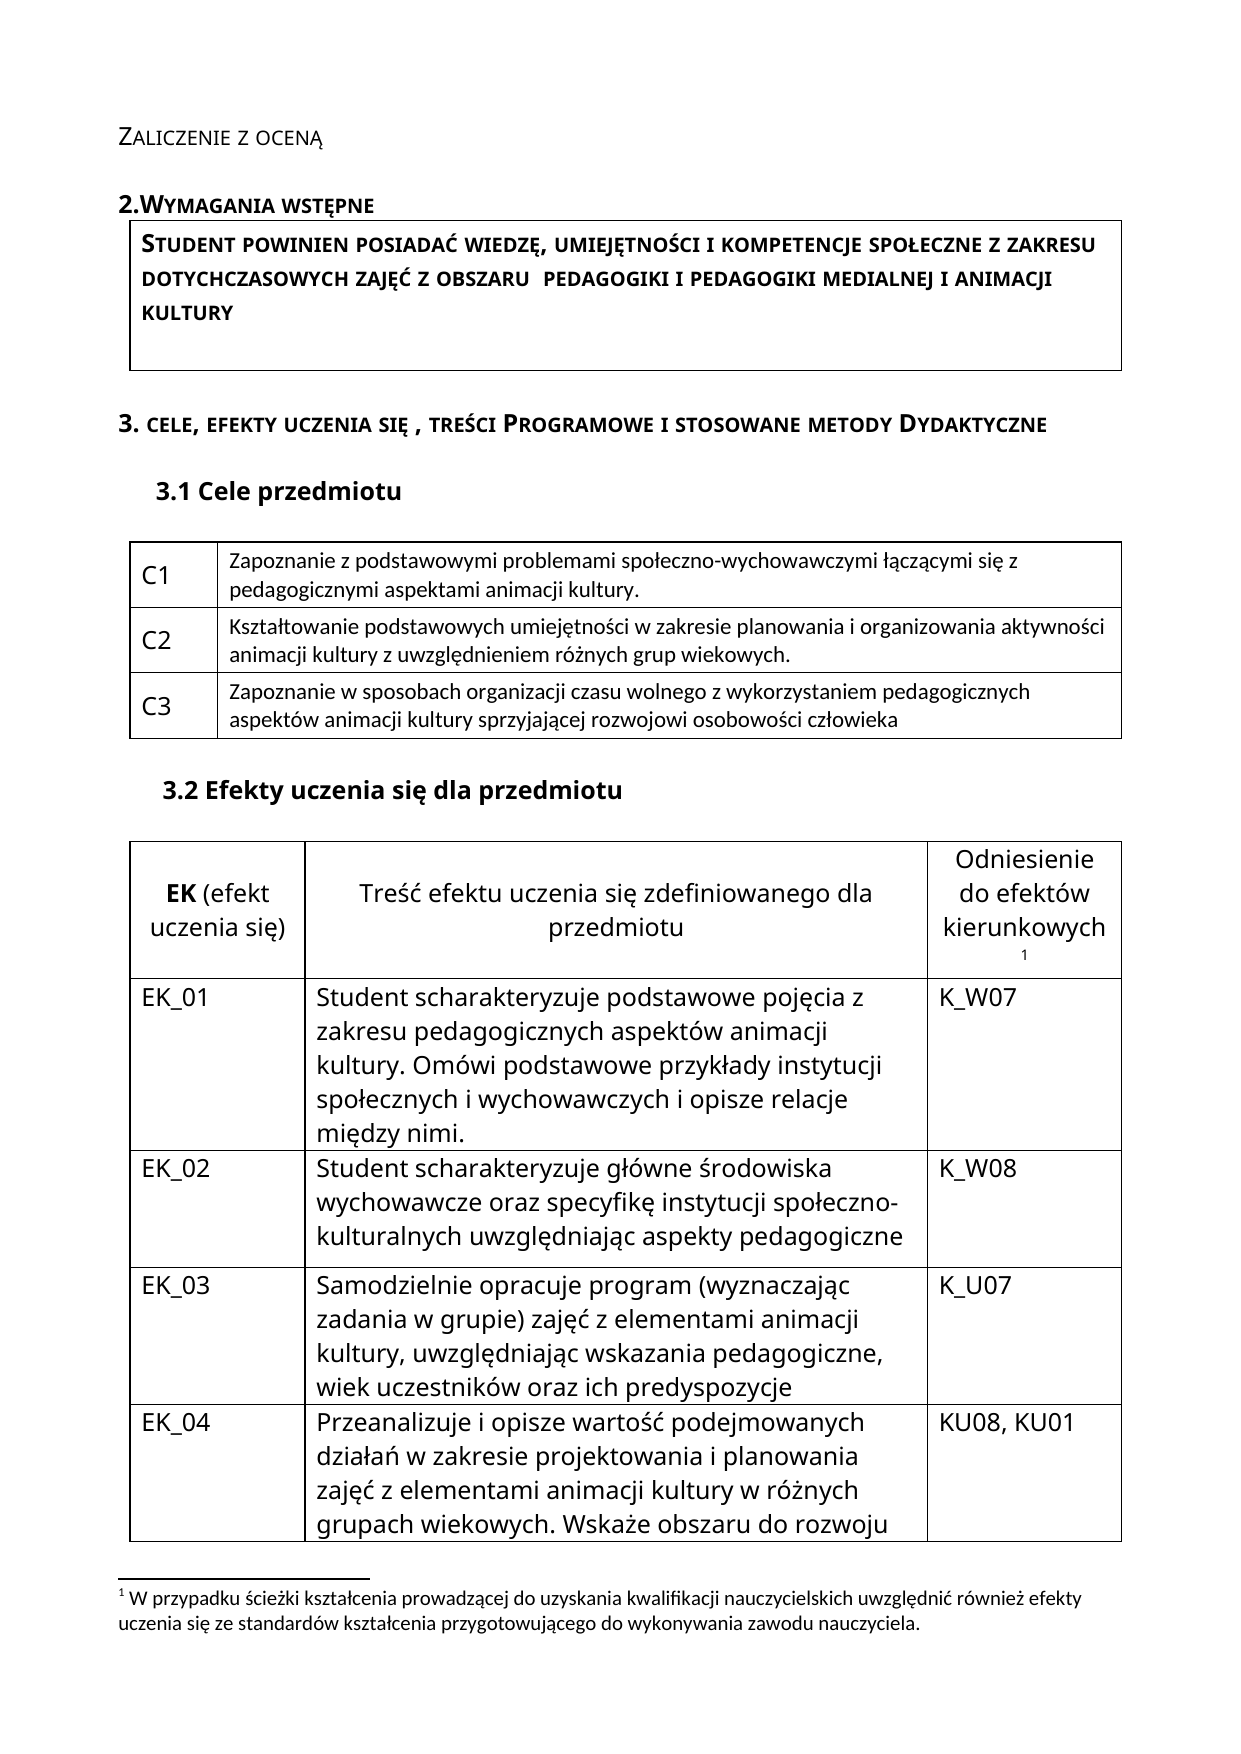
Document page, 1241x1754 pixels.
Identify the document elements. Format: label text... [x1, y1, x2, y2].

text 3. cele, efekty uczenia się , treści Programowe i stosowane metody Dydaktyczne [118, 405, 1122, 439]
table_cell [306, 1405, 927, 1541]
text 3.2 Efekty uczenia się dla przedmiotu [162, 773, 1122, 807]
table_header EK (efekt uczenia się) [131, 842, 304, 978]
table_header Odniesienie do efektów kierunkowych [928, 842, 1121, 978]
table_cell C3 [131, 673, 217, 738]
table_cell Student scharakteryzuje podstawowe pojęcia z zakresu pedagogicznych aspektów animacji kultury. Omówi podstawowe przykłady instytucji społecznych i wychowawczych i opisze relacje między nimi. [306, 979, 927, 1149]
table_cell K_U07 [928, 1268, 1121, 1404]
table_cell K_W07 [928, 979, 1121, 1149]
table_cell Samodzielnie opracuje program (wyznaczając zadania w grupie) zajęć z elementami animacji kultury, uwzględniając wskazania pedagogiczne, wiek uczestników oraz ich predyspozycje [306, 1268, 927, 1404]
text 2.Wymagania wstępne [118, 186, 1122, 220]
table_cell Zapoznanie w sposobach organizacji czasu wolnego z wykorzystaniem pedagogicznych aspektów animacji kultury sprzyjającej rozwojowi osobowości człowieka [218, 673, 1121, 738]
text 3.1 Cele przedmiotu [156, 473, 1122, 507]
table_cell KU08, KU01 [928, 1405, 1121, 1541]
table_header Student powinien posiadać wiedzę, umiejętności i kompetencje społeczne z zakresu dotychczasowych zajęć z obszaru pedagogiki i pedagogiki medialnej i animacji kultury [131, 221, 1121, 370]
table_cell EK_01 [131, 979, 304, 1149]
table_cell Kształtowanie podstawowych umiejętności w zakresie planowania i organizowania aktywności animacji kultury z uwzględnieniem różnych grup wiekowych. [218, 608, 1121, 672]
table_header C1 [131, 543, 217, 607]
table_cell Student scharakteryzuje główne środowiska wychowawcze oraz specyfikę instytucji społeczno- kulturalnych uwzględniając aspekty pedagogiczne [306, 1151, 927, 1267]
table_cell C2 [131, 608, 217, 672]
text Zaliczenie z oceną [118, 118, 1122, 152]
table_cell EK_04 [131, 1405, 304, 1541]
table_cell EK_03 [131, 1268, 304, 1404]
table_header Treść efektu uczenia się zdefiniowanego dla przedmiotu [306, 842, 927, 978]
table_cell K_W08 [928, 1151, 1121, 1267]
table_header Zapoznanie z podstawowymi problemami społeczno-wychowawczymi łączącymi się z pedagogicznymi aspektami animacji kultury. [218, 543, 1121, 607]
table_cell EK_02 [131, 1151, 304, 1267]
